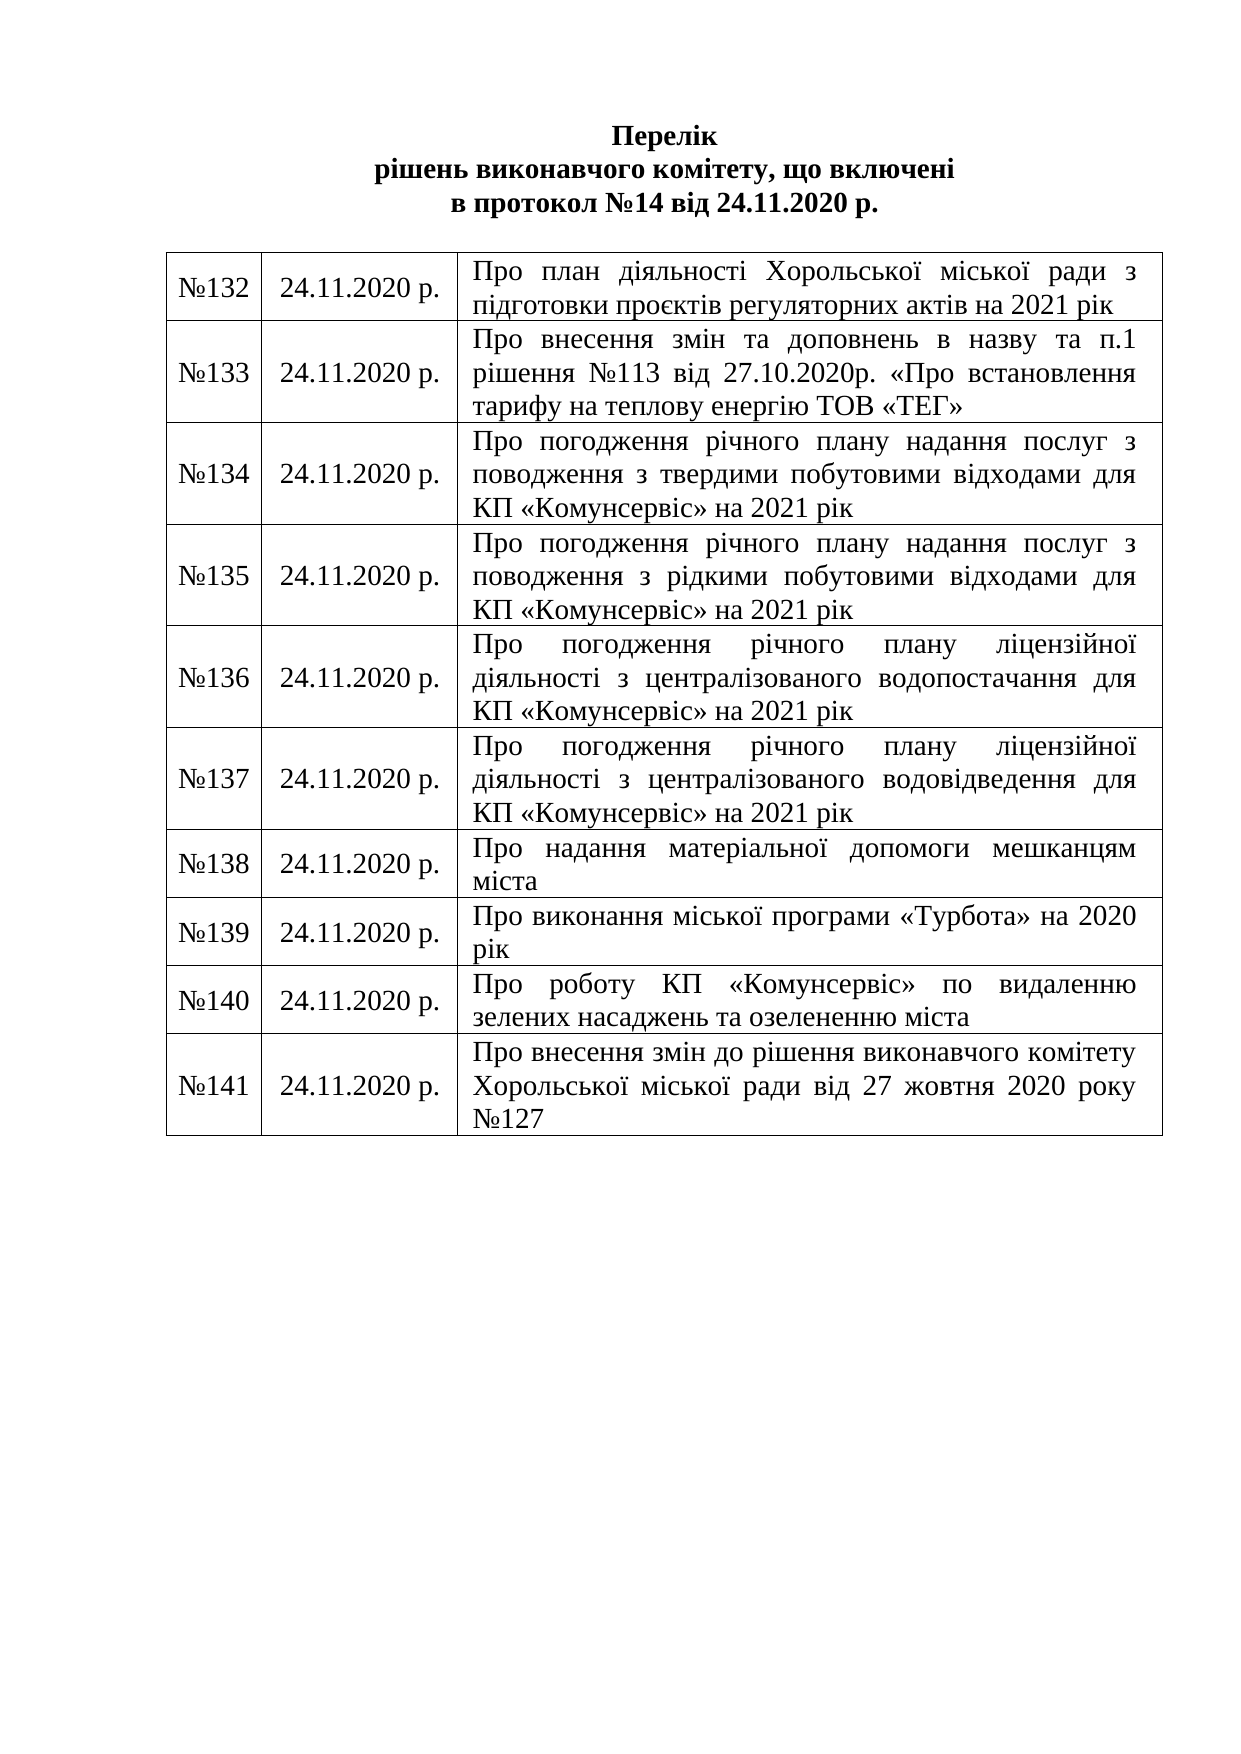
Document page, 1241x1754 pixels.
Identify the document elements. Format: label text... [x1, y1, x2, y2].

table_cell Про внесення змін та доповнень в назву та п.1 рішення №113 від 27.10.2020р. «Про встановлення тарифу на теплову енергію ТОВ «ТЕГ» [458, 321, 1162, 422]
table_header 24.11.2020 р. [262, 253, 457, 320]
table_cell 24.11.2020 р. [262, 966, 457, 1033]
table_cell 24.11.2020 р. [262, 898, 457, 965]
table_cell Про погодження річного плану ліцензійної діяльності з централізованого водопостачання для КП «Комунсервіс» на 2021 рік [458, 626, 1162, 727]
table_cell №136 [167, 626, 261, 727]
table_cell №134 [167, 423, 261, 524]
text рішень виконавчого комітету, що включені [177, 152, 1152, 185]
table_cell 24.11.2020 р. [262, 626, 457, 727]
table_cell Про надання матеріальної допомоги мешканцям міста [458, 830, 1162, 897]
table_cell Про виконання міської програми «Турбота» на 2020 рік [458, 898, 1162, 965]
table_cell Про внесення змін до рішення виконавчого комітету Хорольської міської ради від 27 жовтня 2020 року №127 [458, 1034, 1162, 1135]
table_cell 24.11.2020 р. [262, 525, 457, 625]
table_cell №133 [167, 321, 261, 422]
table_cell Про погодження річного плану надання послуг з поводження з твердими побутовими відходами для КП «Комунсервіс» на 2021 рік [458, 423, 1162, 524]
table_cell Про погодження річного плану ліцензійної діяльності з централізованого водовідведення для КП «Комунсервіс» на 2021 рік [458, 728, 1162, 829]
table_cell Про роботу КП «Комунсервіс» по видаленню зелених насаджень та озелененню міста [458, 966, 1162, 1033]
table_cell 24.11.2020 р. [262, 728, 457, 829]
table_cell №137 [167, 728, 261, 829]
text Перелік [177, 118, 1152, 152]
table_cell №138 [167, 830, 261, 897]
table_header №132 [167, 253, 261, 320]
table_cell №135 [167, 525, 261, 625]
table_cell 24.11.2020 р. [262, 423, 457, 524]
table_cell 24.11.2020 р. [262, 830, 457, 897]
table_cell №141 [167, 1034, 261, 1135]
table_cell №139 [167, 898, 261, 965]
table_cell Про погодження річного плану надання послуг з поводження з рідкими побутовими відходами для КП «Комунсервіс» на 2021 рік [458, 525, 1162, 625]
table_cell №140 [167, 966, 261, 1033]
table_header Про план діяльності Хорольської міської ради з підготовки проєктів регуляторних актів на 2021 рік [458, 253, 1162, 320]
table_cell 24.11.2020 р. [262, 321, 457, 422]
text в протокол №14 від 24.11.2020 р. [177, 185, 1152, 219]
table_cell 24.11.2020 р. [262, 1034, 457, 1135]
